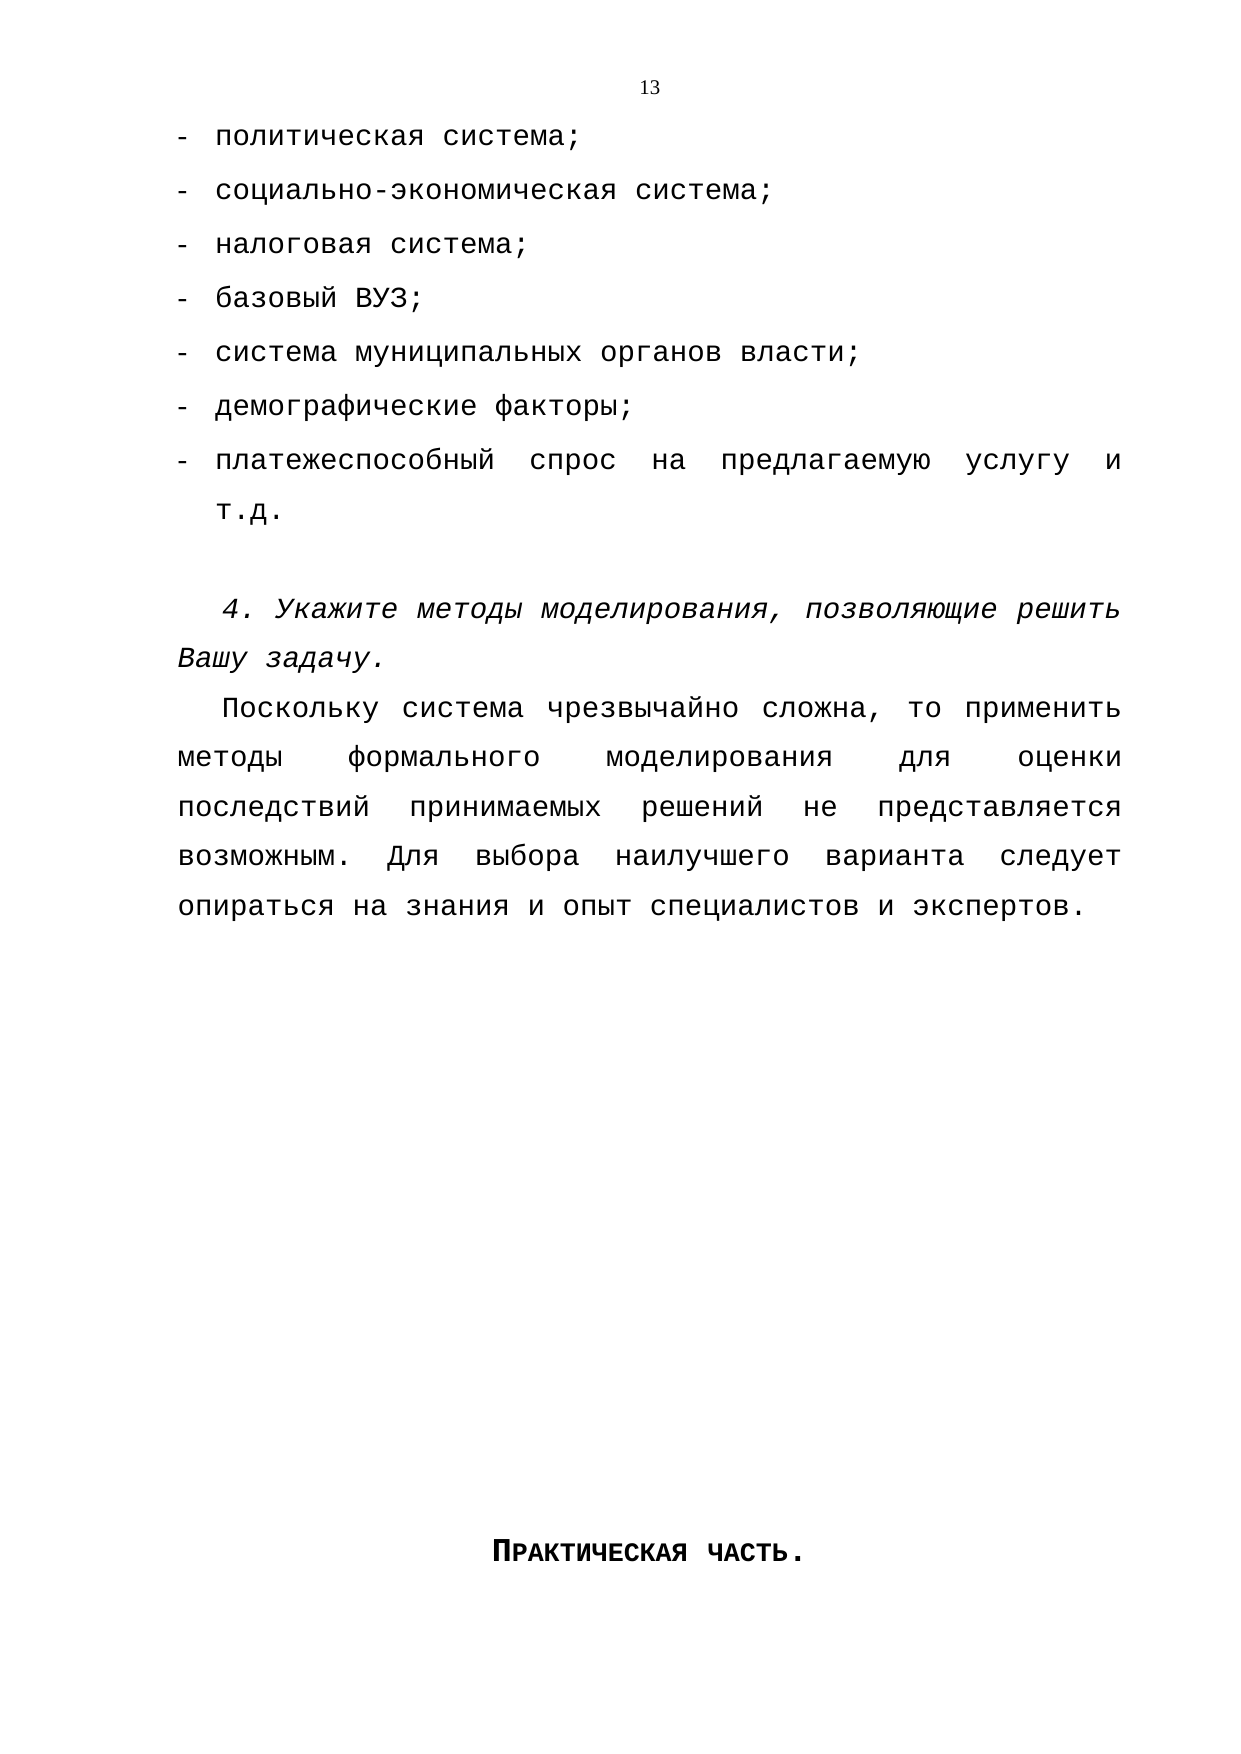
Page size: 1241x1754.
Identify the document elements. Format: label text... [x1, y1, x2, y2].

text Практическая часть. [177, 1534, 1122, 1572]
list налоговая система; [177, 226, 1122, 262]
list базовый ВУЗ; [177, 280, 1122, 316]
list система муниципальных органов власти; [177, 334, 1122, 370]
text 4. Укажите методы моделирования, позволяющие решить Вашу задачу. [177, 594, 1122, 676]
text Поскольку система чрезвычайно сложна, то применить методы формального моделирования для оценки последствий принимаемых решений не представляется возможным. Для выбора наилучшего варианта следует опираться на знания и опыт специалистов и экспертов. [177, 693, 1122, 924]
list социально-экономическая система; [177, 172, 1122, 208]
list политическая система; [177, 118, 1122, 154]
list демографические факторы; [177, 388, 1122, 424]
list платежеспособный спрос на предлагаемую услугу и т.д. [177, 442, 1122, 528]
